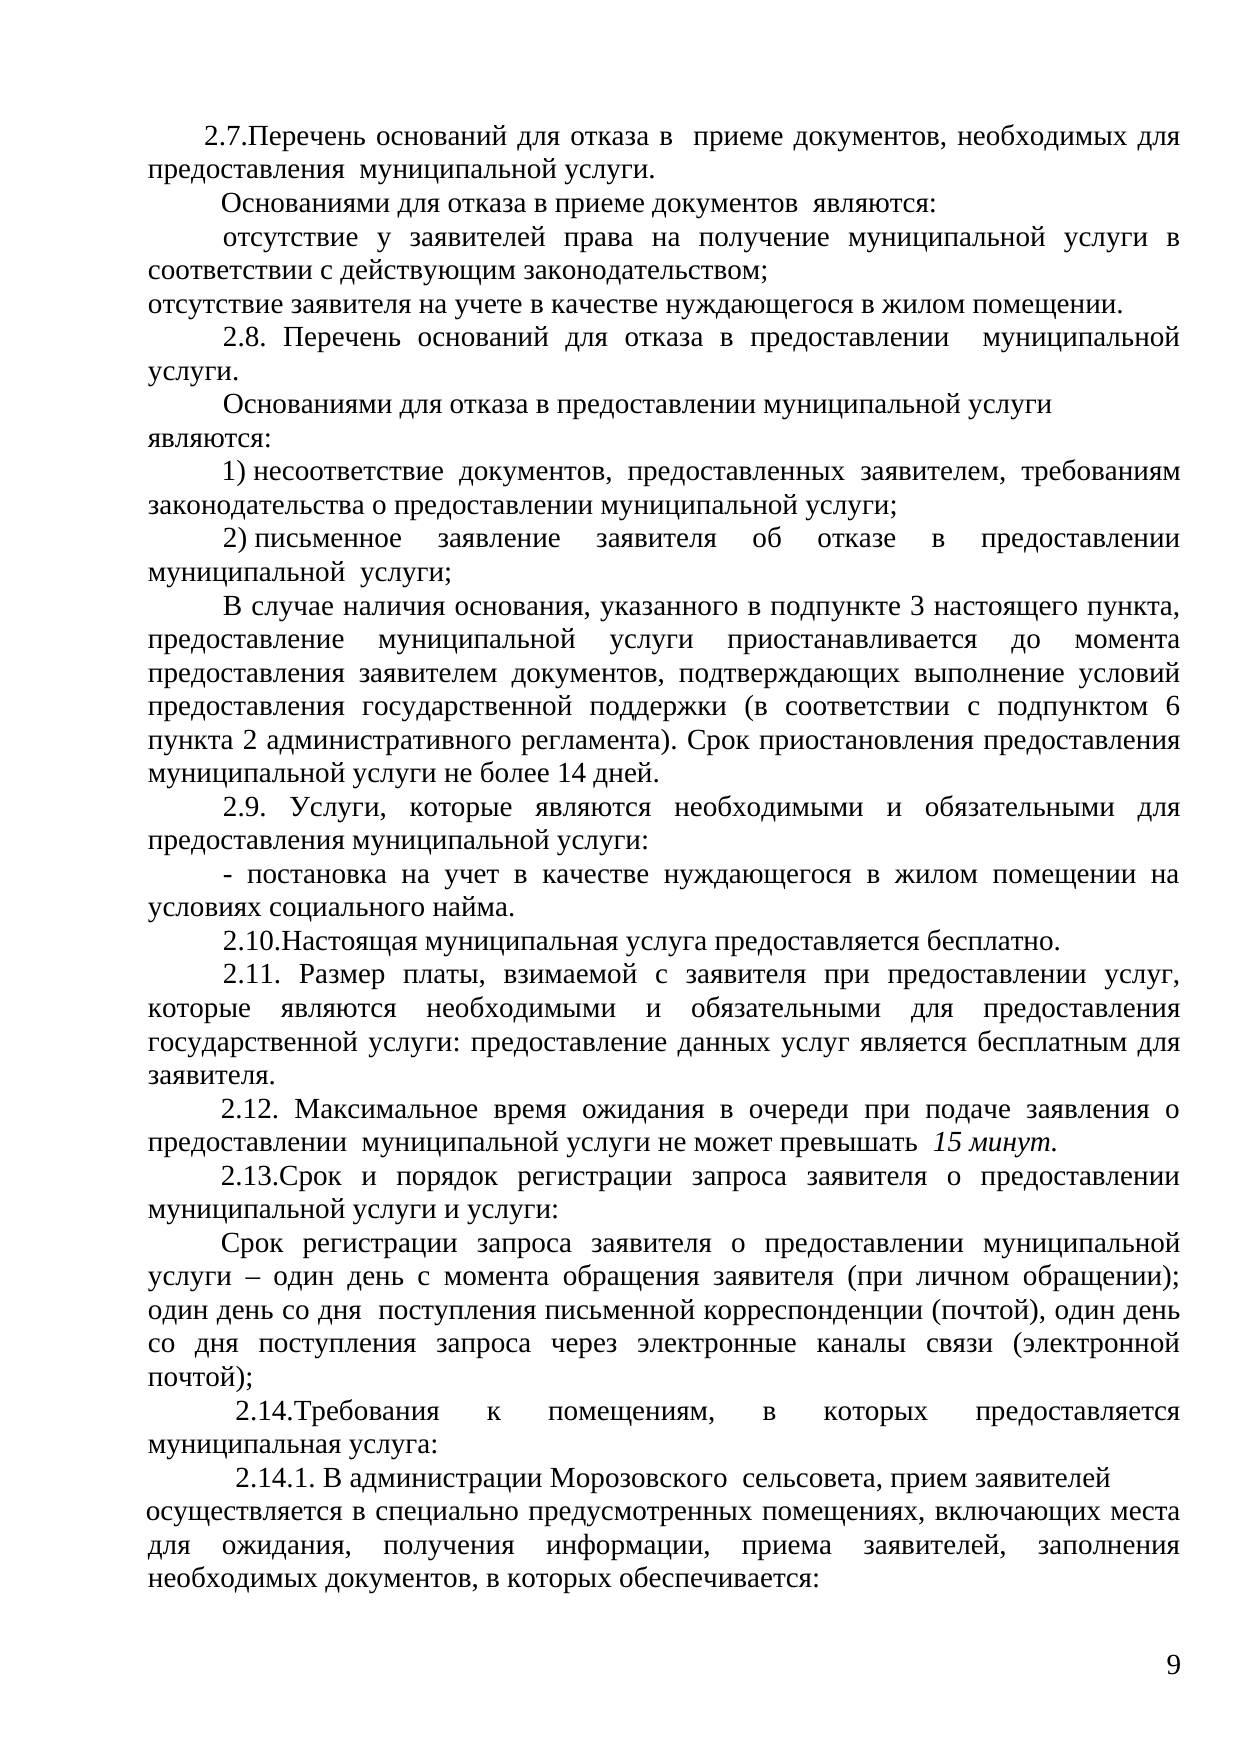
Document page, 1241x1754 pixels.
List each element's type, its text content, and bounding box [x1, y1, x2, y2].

text отсутствие заявителя на учете в качестве нуждающегося в жилом помещении. [148, 286, 1181, 319]
text 2.11. Размер платы, взимаемой с заявителя при предоставлении услуг, которые являются необходимыми и обязательными для предоставления государственной услуги: предоставление данных услуг является бесплатным для заявителя. [148, 957, 1181, 1091]
text 2) письменное заявление заявителя об отказе в предоставлении муниципальной услуги; [148, 521, 1181, 588]
text отсутствие у заявителей права на получение муниципальной услуги в соответствии с действующим законодательством; [148, 219, 1181, 286]
text Основаниями для отказа в приеме документов являются: [148, 185, 1181, 219]
text Основаниями для отказа в предоставлении муниципальной услуги [148, 386, 1181, 420]
text являются: [148, 420, 1181, 453]
text 2.12. Максимальное время ожидания в очереди при подаче заявления о предоставлении муниципальной услуги не может превышать 15 минут. [148, 1091, 1181, 1158]
text 2.14.Требования к помещениям, в которых предоставляется муниципальная услуга: [148, 1393, 1181, 1460]
text 2.8. Перечень оснований для отказа в предоставлении муниципальной услуги. [148, 319, 1181, 386]
text 1) несоответствие документов, предоставленных заявителем, требованиям законодательства о предоставлении муниципальной услуги; [148, 453, 1181, 521]
text - постановка на учет в качестве нуждающегося в жилом помещении на условиях социального найма. [148, 856, 1181, 923]
text 2.7.Перечень оснований для отказа в приеме документов, необходимых для предоставления муниципальной услуги. [148, 118, 1181, 185]
text 2.13.Срок и порядок регистрации запроса заявителя о предоставлении муниципальной услуги и услуги: [148, 1158, 1181, 1225]
text осуществляется в специально предусмотренных помещениях, включающих места для ожидания, получения информации, приема заявителей, заполнения необходимых документов, в которых обеспечивается: [146, 1493, 1181, 1594]
text Срок регистрации запроса заявителя о предоставлении муниципальной услуги – один день с момента обращения заявителя (при личном обращении); один день со дня поступления письменной корреспонденции (почтой), один день со дня поступления запроса через электронные каналы связи (электронной почтой); [148, 1225, 1181, 1393]
text В случае наличия основания, указанного в подпункте 3 настоящего пункта, предоставление муниципальной услуги приостанавливается до момента предоставления заявителем документов, подтверждающих выполнение условий предоставления государственной поддержки (в соответствии с подпунктом 6 пункта 2 административного регламента). Срок приостановления предоставления муниципальной услуги не более 14 дней. [148, 588, 1181, 789]
text 2.14.1. В администрации Морозовского сельсовета, прием заявителей [148, 1460, 1181, 1493]
text 2.10.Настоящая муниципальная услуга предоставляется бесплатно. [148, 923, 1181, 957]
text 2.9. Услуги, которые являются необходимыми и обязательными для предоставления муниципальной услуги: [148, 789, 1181, 856]
